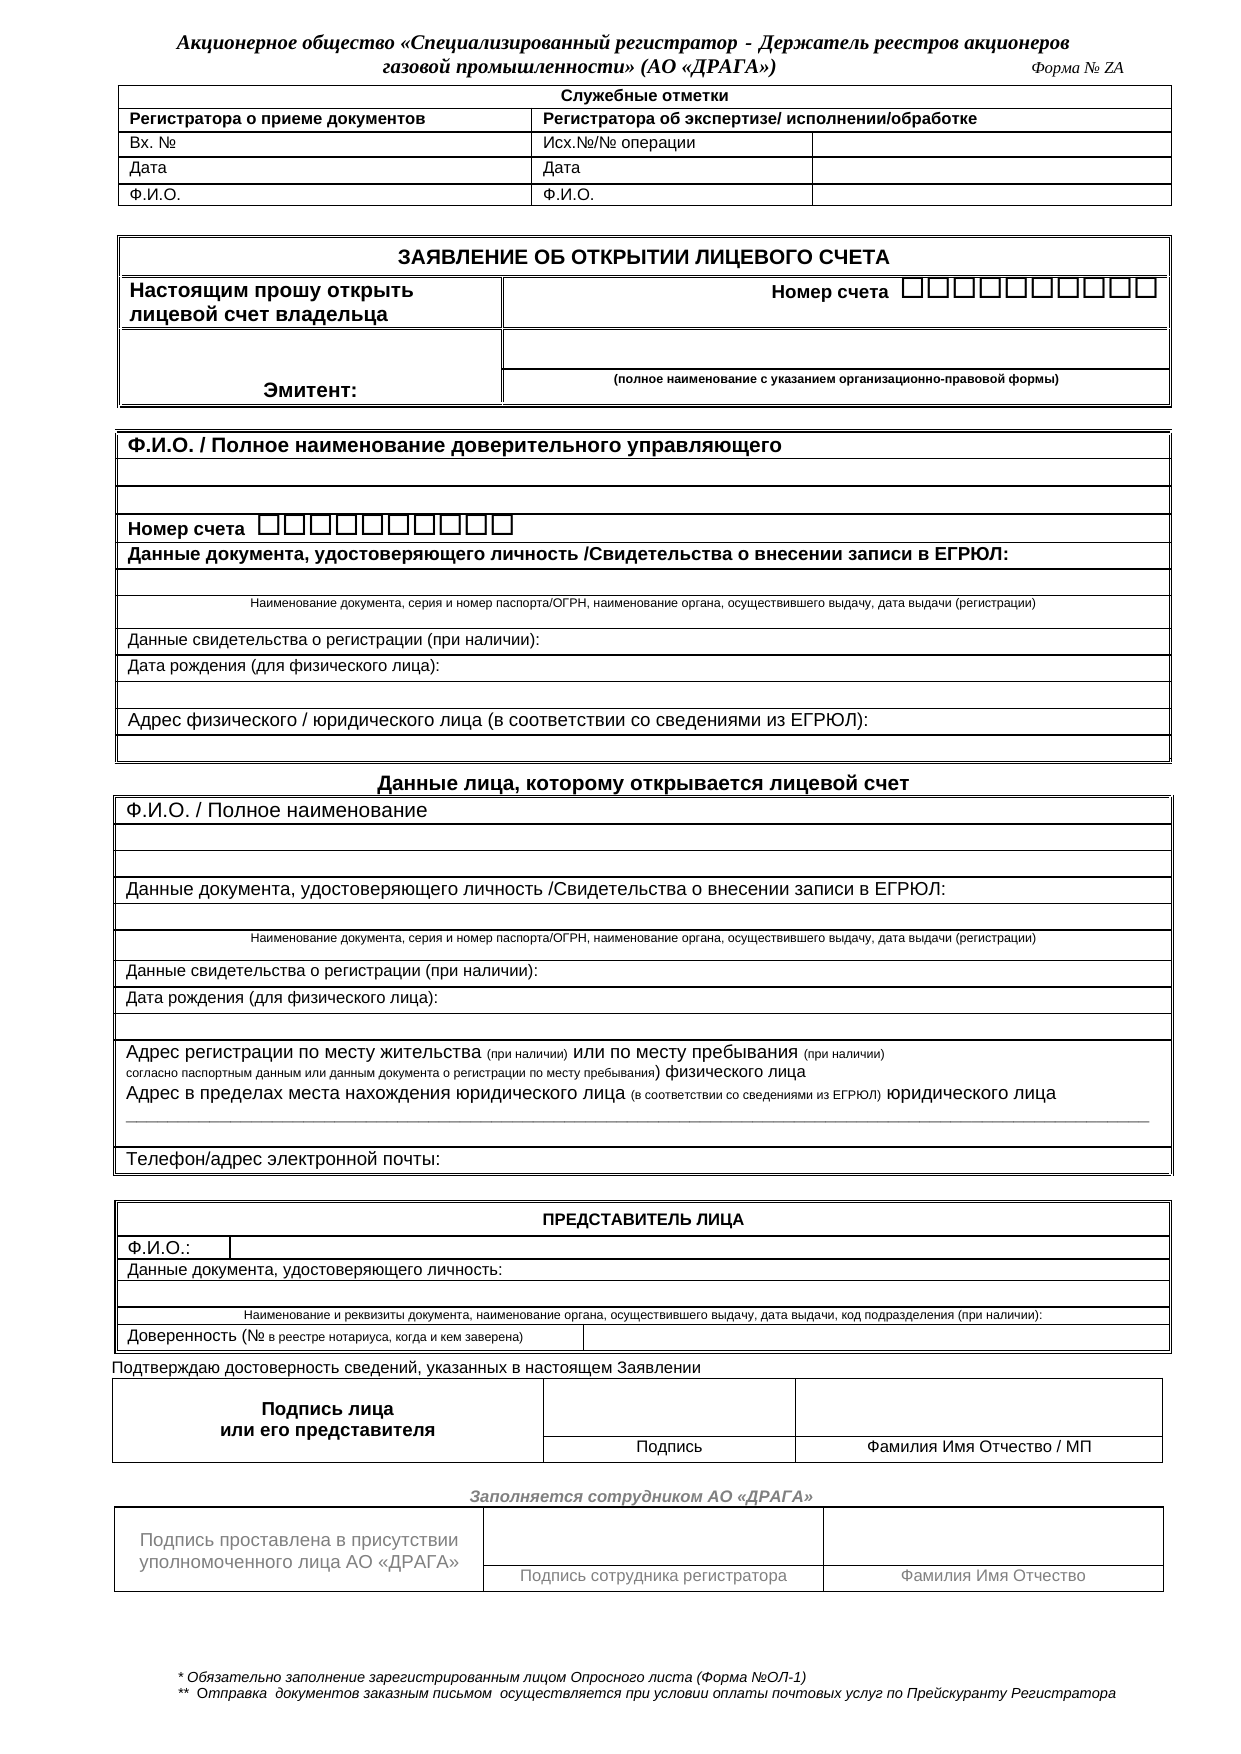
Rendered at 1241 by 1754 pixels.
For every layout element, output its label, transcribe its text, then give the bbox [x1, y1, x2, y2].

table_cell Данные документа, удостоверяющего личность /Свидетельства о внесении записи в ЕГРЮЛ: [118, 543, 1169, 568]
table_cell Данные свидетельства о регистрации (при наличии): [118, 629, 1169, 654]
table_cell [116, 851, 1171, 876]
table_cell [116, 825, 1171, 849]
table_cell Подпись проставлена в присутствии уполномоченного лица АО «ДРАГА» [115, 1508, 483, 1591]
table_cell Номер счета [504, 275, 1169, 327]
table_cell [118, 487, 1169, 513]
table_cell [118, 459, 1169, 485]
table_cell [118, 570, 1169, 594]
table_cell Исх.№/№ операции [532, 133, 812, 156]
table_cell Данные свидетельства о регистрации (при наличии): [116, 961, 1171, 986]
table_cell [118, 736, 1169, 761]
table_cell [813, 133, 1171, 156]
table_cell Ф.И.О. [532, 185, 812, 204]
table_cell [503, 327, 1170, 368]
table_cell Настоящим прошу открыть лицевой счет владельца [120, 275, 501, 327]
table_cell Номер счета [118, 515, 1169, 541]
table_cell [824, 1508, 1163, 1565]
table_cell Вх. № [119, 133, 531, 156]
table_cell [813, 158, 1171, 183]
table_cell [118, 682, 1169, 707]
table_cell Наименование документа, серия и номер паспорта/ОГРН, наименование органа, осуществившего выдачу, дата выдачи (регистрации) [116, 931, 1171, 959]
table_cell Наименование документа, серия и номер паспорта/ОГРН, наименование органа, осуществившего выдачу, дата выдачи (регистрации) [118, 596, 1169, 628]
table_cell Регистратора о приеме документов [119, 109, 531, 131]
table_cell Дата рождения (для физического лица): [118, 656, 1169, 681]
table_header ЗАЯВЛЕНИЕ ОБ ОТКРЫТИИ ЛИЦЕВОГО СЧЕТА [120, 238, 1169, 275]
table_cell [116, 1014, 1171, 1039]
table_cell Ф.И.О. / Полное наименование [116, 795, 1172, 823]
table_cell Подпись сотрудника регистратора [484, 1566, 823, 1591]
table_cell Дата [532, 158, 812, 183]
table_header Ф.И.О. / Полное наименование доверительного управляющего [116, 432, 1170, 457]
table_cell Дата рождения (для физического лица): [116, 988, 1171, 1013]
table_cell [813, 185, 1171, 204]
table_cell Адрес регистрации по месту жительства (при наличии) или по месту пребывания (при наличии) согласно паспортным данным или данным документа о регистрации по месту пребывания) физического лица Адрес в пределах места нахождения юридического лица (в соответствии со сведениями из ЕГРЮЛ) юридического лица __________________________________________________________________________________________________ [116, 1041, 1171, 1146]
table_cell Регистратора об экспертизе/ исполнении/обработке [532, 109, 1171, 131]
table_cell Эмитент: [118, 327, 503, 404]
table_cell Телефон/адрес электронной почты: [116, 1148, 1171, 1173]
table_cell Дата [119, 158, 531, 183]
table_cell [116, 904, 1171, 929]
table_cell Данные лица, которому открывается лицевой счет [115, 764, 1172, 795]
table_cell Адрес физического / юридического лица (в соответствии со сведениями из ЕГРЮЛ): [118, 709, 1169, 734]
table_cell Подтверждаю достоверность сведений, указанных в настоящем Заявлении Заполняется сотрудником АО «ДРАГА» [111, 1173, 1172, 1506]
table_header Служебные отметки [119, 86, 1171, 107]
table_cell (полное наименование с указанием организационно-правовой формы) [503, 370, 1169, 404]
table_cell Данные документа, удостоверяющего личность /Свидетельства о внесении записи в ЕГРЮЛ: [116, 878, 1171, 903]
table_cell Фамилия Имя Отчество [824, 1566, 1163, 1591]
table_cell Ф.И.О. [119, 185, 531, 204]
table_cell [484, 1508, 823, 1565]
